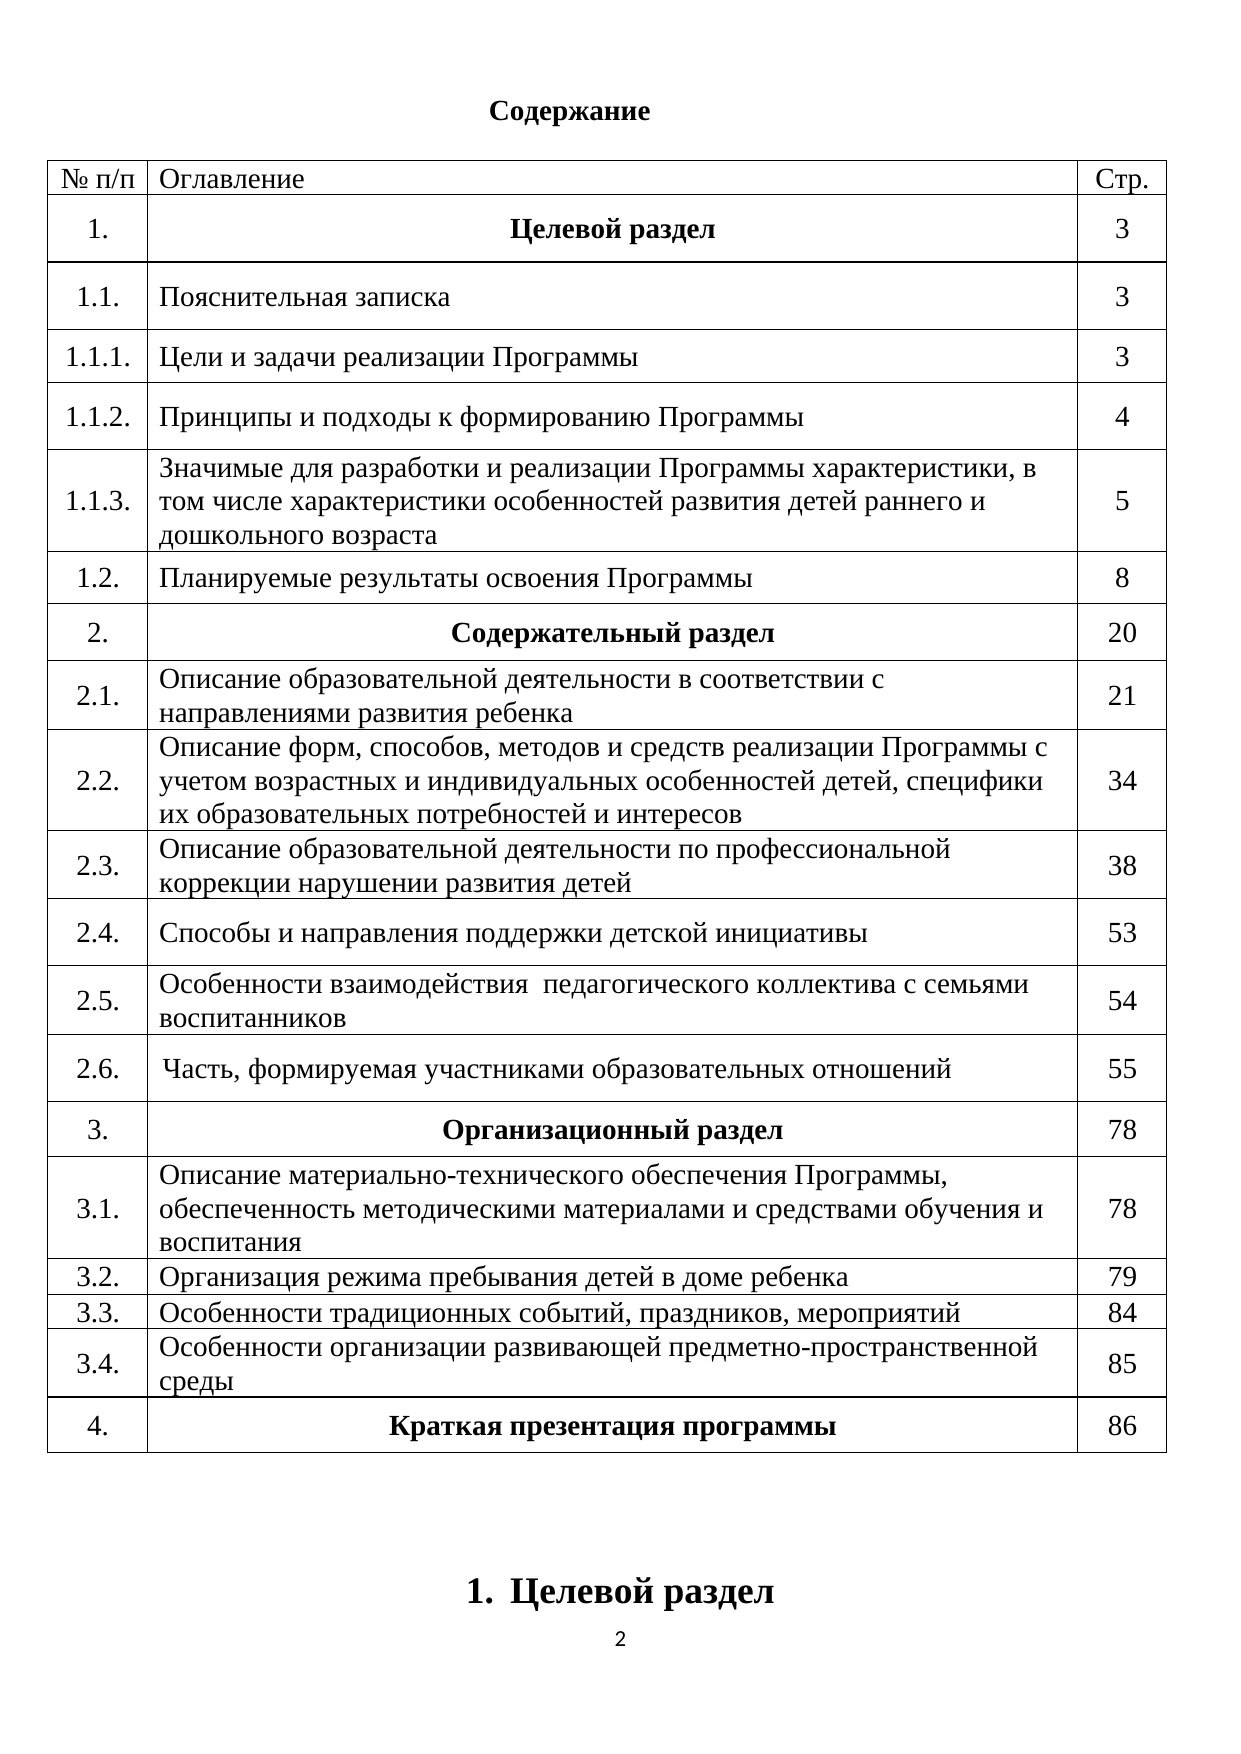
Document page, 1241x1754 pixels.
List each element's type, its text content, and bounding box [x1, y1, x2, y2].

table_header Стр. [1078, 161, 1166, 194]
table_cell 86 [1078, 1398, 1166, 1452]
table_cell Планируемые результаты освоения Программы [148, 552, 1077, 603]
table_cell 54 [1078, 966, 1166, 1033]
table_cell 2.1. [48, 661, 147, 728]
text Содержание [488, 93, 1181, 126]
table_cell 1.1.1. [48, 330, 147, 382]
table_cell 78 [1078, 1157, 1166, 1258]
table_cell 85 [1078, 1329, 1166, 1396]
table_cell 4. [48, 1398, 147, 1452]
table_header № п/п [48, 161, 147, 194]
table_cell 1.1. [48, 263, 147, 328]
table_cell Краткая презентация программы [148, 1398, 1077, 1452]
table_cell 2.2. [48, 730, 147, 830]
table_cell 3 [1078, 263, 1166, 328]
table_cell 3.1. [48, 1157, 147, 1258]
table_cell 3.3. [48, 1295, 147, 1328]
table_cell 2.6. [48, 1035, 147, 1101]
table_cell Организация режима пребывания детей в доме ребенка [148, 1259, 1077, 1294]
list Целевой раздел [59, 1568, 1181, 1611]
table_cell 2.3. [48, 831, 147, 898]
table_cell 3.4. [48, 1329, 147, 1396]
table_cell 4 [1078, 383, 1166, 449]
table_cell Часть, формируемая участниками образовательных отношений [148, 1035, 1077, 1101]
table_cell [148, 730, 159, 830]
table_cell Описание образовательной деятельности в соответствии с направлениями развития ребенка [148, 661, 1077, 728]
table_cell 3. [48, 1102, 147, 1156]
table_cell 2.5. [48, 966, 147, 1033]
table_cell Особенности традиционных событий, праздников, мероприятий [148, 1295, 1077, 1328]
table_cell Способы и направления поддержки детской инициативы [148, 899, 1077, 965]
table_cell Значимые для разработки и реализации Программы характеристики, в том числе характеристики особенностей развития детей раннего и дошкольного возраста [148, 450, 1077, 551]
table_cell 34 [1078, 730, 1166, 830]
table_cell 1.1.3. [48, 450, 147, 551]
table_cell 38 [1078, 831, 1166, 898]
table_cell 5 [1078, 450, 1166, 551]
table_cell Целевой раздел [148, 195, 1077, 261]
table_cell 3 [1078, 330, 1166, 382]
table_cell 1. [48, 195, 147, 261]
table_cell 1.1.2. [48, 383, 147, 449]
table_cell 2.4. [48, 899, 147, 965]
table_cell Содержательный раздел [148, 604, 1077, 660]
table_cell Описание материально-технического обеспечения Программы, обеспеченность методическими материалами и средствами обучения и воспитания [148, 1157, 1077, 1258]
table_header Оглавление [148, 161, 1077, 194]
table_cell Особенности организации развивающей предметно-пространственной среды [148, 1329, 1077, 1396]
table_cell 3.2. [48, 1259, 147, 1294]
table_cell 78 [1078, 1102, 1166, 1156]
table_cell 55 [1078, 1035, 1166, 1101]
table_cell 84 [1078, 1295, 1166, 1328]
table_cell 20 [1078, 604, 1166, 660]
table_cell 2. [48, 604, 147, 660]
table_cell Особенности взаимодействия педагогического коллектива с семьями воспитанников [148, 966, 1077, 1033]
table_cell 79 [1078, 1259, 1166, 1294]
table_cell Пояснительная записка [148, 263, 1077, 328]
table_cell 53 [1078, 899, 1166, 965]
table_cell 3 [1078, 195, 1166, 261]
table_cell Организационный раздел [148, 1102, 1077, 1156]
table_cell 8 [1078, 552, 1166, 603]
table_cell Цели и задачи реализации Программы [148, 330, 1077, 382]
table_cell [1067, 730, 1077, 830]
table_cell 1.2. [48, 552, 147, 603]
table_cell 21 [1078, 661, 1166, 728]
table_cell Принципы и подходы к формированию Программы [148, 383, 1077, 449]
table_cell Описание образовательной деятельности по профессиональной коррекции нарушении развития детей [148, 831, 1077, 898]
